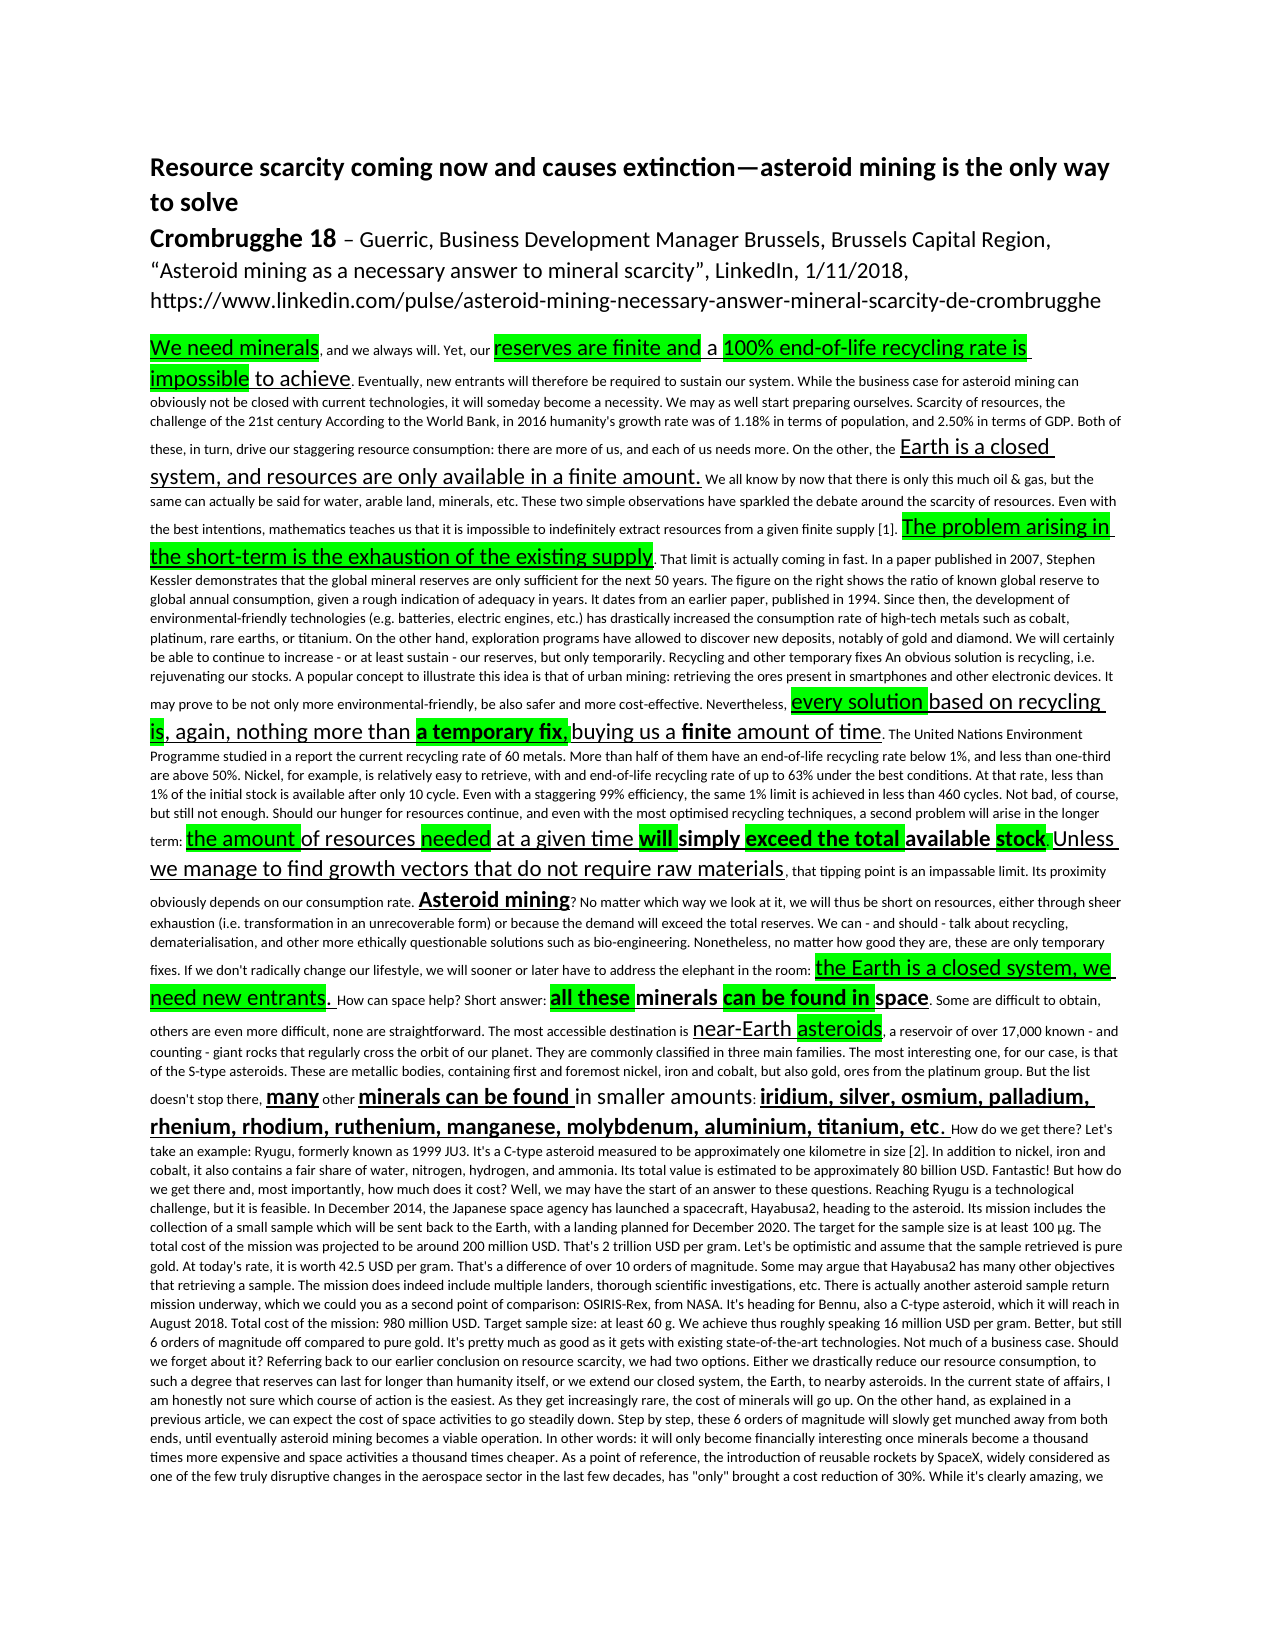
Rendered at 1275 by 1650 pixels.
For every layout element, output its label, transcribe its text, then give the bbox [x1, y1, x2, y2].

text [150, 333, 1125, 1486]
text Crombrugghe 18 – Guerric, Business Development Manager Brussels, Brussels Capital Region, “Asteroid mining as a necessary answer to mineral scarcity”, LinkedIn, 1/11/2018, https://www.linkedin.com/pulse/asteroid-mining-necessary-answer-mineral-scarcity-de-crombrugghe [150, 221, 1125, 315]
subtitle Resource scarcity coming now and causes extinction—asteroid mining is the only way to solve [150, 150, 1125, 219]
